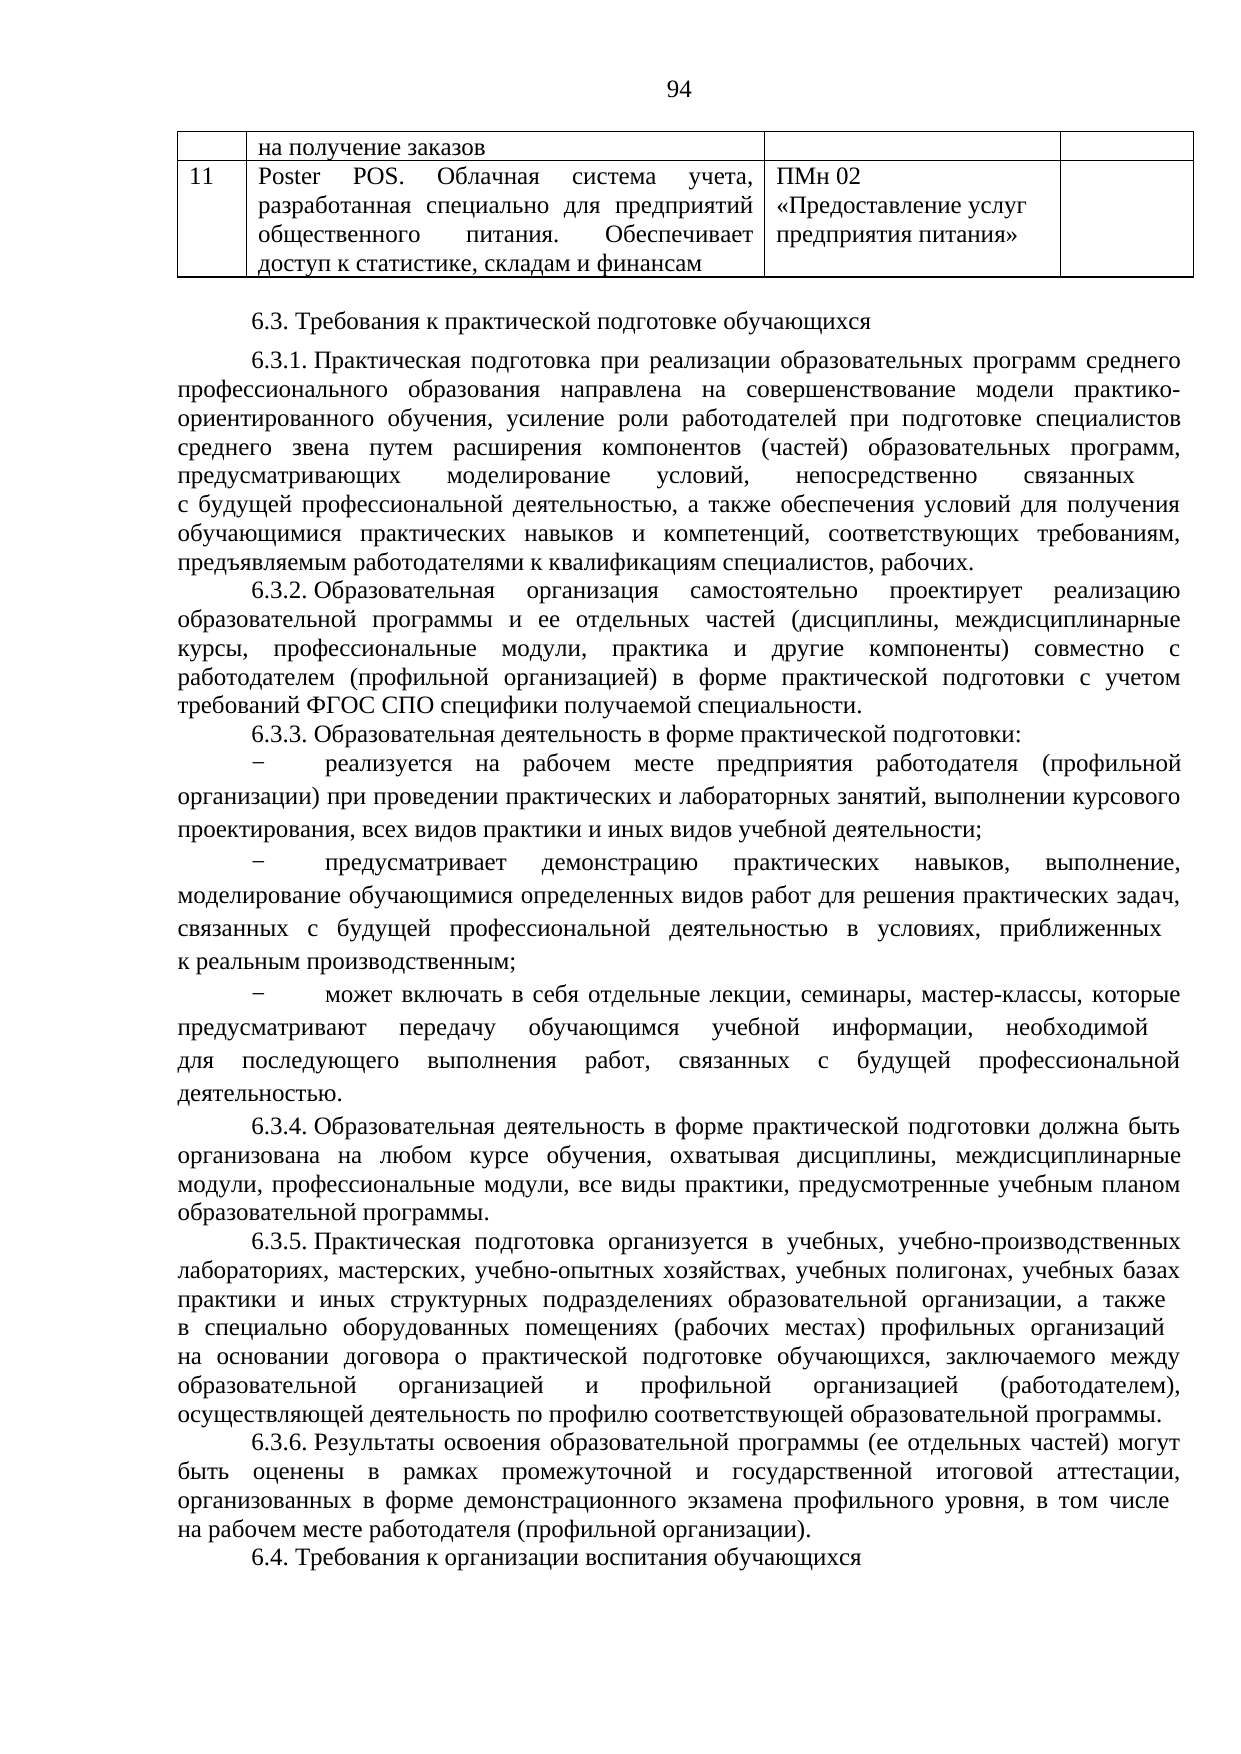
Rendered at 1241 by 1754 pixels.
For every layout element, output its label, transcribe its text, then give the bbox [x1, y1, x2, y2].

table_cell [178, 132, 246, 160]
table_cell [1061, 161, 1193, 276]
list предусматривает демонстрацию практических навыков, выполнение, моделирование обучающимися определенных видов работ для решения практических задач, связанных с будущей профессиональной деятельностью в условиях, приближенных к реальным производственным; [177, 847, 1181, 975]
list реализуется на рабочем месте предприятия работодателя (профильной организации) при проведении практических и лабораторных занятий, выполнении курсового проектирования, всех видов практики и иных видов учебной деятельности; [177, 748, 1181, 843]
text 6.3.3. Образовательная деятельность в форме практической подготовки: [177, 719, 1181, 748]
text 6.3.2. Образовательная организация самостоятельно проектирует реализацию образовательной программы и ее отдельных частей (дисциплины, междисциплинарные курсы, профессиональные модули, практика и другие компоненты) совместно с работодателем (профильной организацией) в форме практической подготовки с учетом требований ФГОС СПО специфики получаемой специальности. [177, 576, 1181, 719]
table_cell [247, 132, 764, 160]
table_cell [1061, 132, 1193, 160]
list может включать в себя отдельные лекции, семинары, мастер-классы, которые предусматривают передачу обучающимся учебной информации, необходимой для последующего выполнения работ, связанных с будущей профессиональной деятельностью. [177, 979, 1181, 1107]
text 6.4. Требования к организации воспитания обучающихся [177, 1542, 1181, 1571]
text 6.3.1. Практическая подготовка при реализации образовательных программ среднего профессионального образования направлена на совершенствование модели практико-ориентированного обучения, усиление роли работодателей при подготовке специалистов среднего звена путем расширения компонентов (частей) образовательных программ, предусматривающих моделирование условий, непосредственно связанных с будущей профессиональной деятельностью, а также обеспечения условий для получения обучающимися практических навыков и компетенций, соответствующих требованиям, предъявляемым работодателями к квалификациям специалистов, рабочих. [177, 346, 1181, 576]
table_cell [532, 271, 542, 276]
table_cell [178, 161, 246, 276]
text 6.3.5. Практическая подготовка организуется в учебных, учебно-производственных лабораториях, мастерских, учебно-опытных хозяйствах, учебных полигонах, учебных базах практики и иных структурных подразделениях образовательной организации, а также в специально оборудованных помещениях (рабочих местах) профильных организаций на основании договора о практической подготовке обучающихся, заключаемого между образовательной организацией и профильной организацией (работодателем), осуществляющей деятельность по профилю соответствующей образовательной программы. [177, 1226, 1181, 1427]
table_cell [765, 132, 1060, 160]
text 6.3.4. Образовательная деятельность в форме практической подготовки должна быть организована на любом курсе обучения, охватывая дисциплины, междисциплинарные модули, профессиональные модули, все виды практики, предусмотренные учебным планом образовательной программы. [177, 1111, 1181, 1226]
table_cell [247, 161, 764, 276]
text 6.3. Требования к практической подготовке обучающихся [177, 306, 1181, 335]
text 6.3.6. Результаты освоения образовательной программы (ее отдельных частей) могут быть оценены в рамках промежуточной и государственной итоговой аттестации, организованных в форме демонстрационного экзамена профильного уровня, в том числе на рабочем месте работодателя (профильной организации). [177, 1427, 1181, 1542]
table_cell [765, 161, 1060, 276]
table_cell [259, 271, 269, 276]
